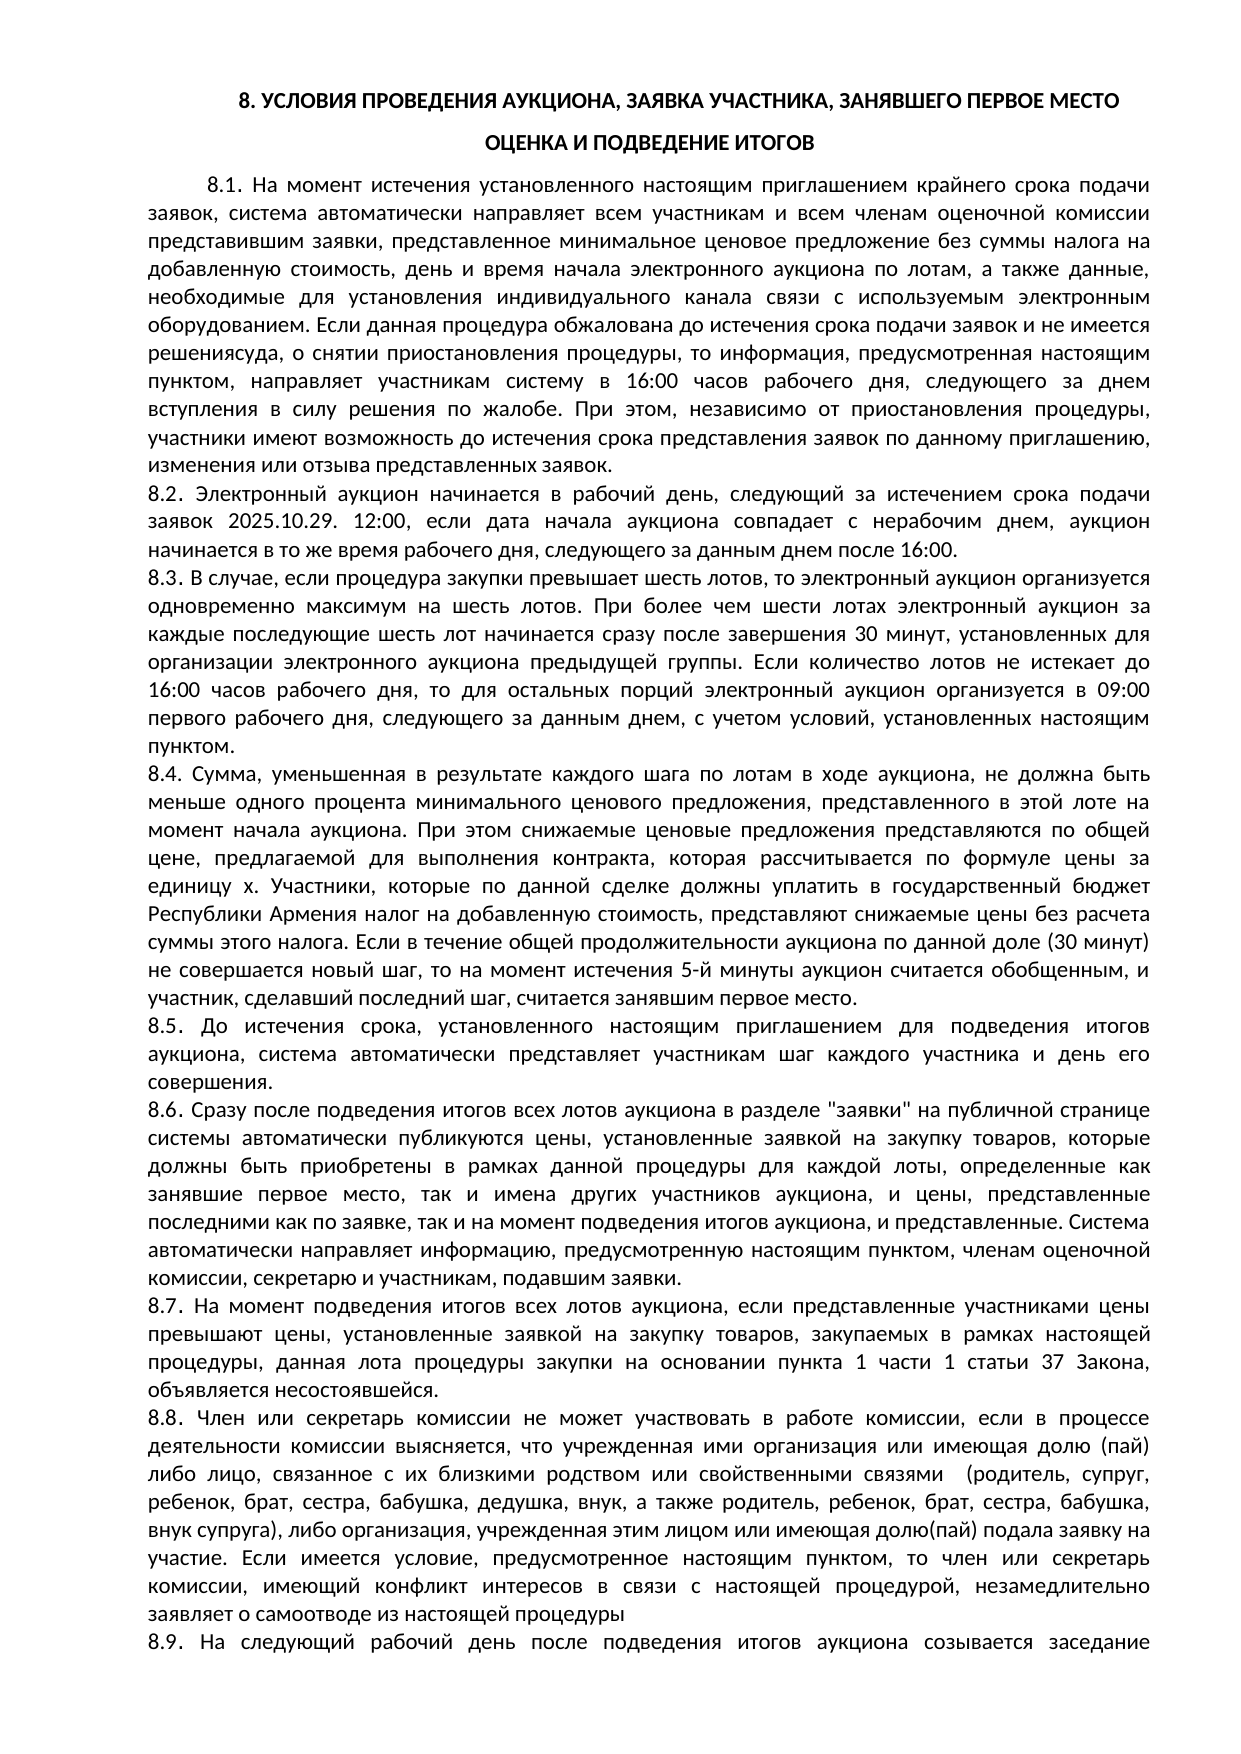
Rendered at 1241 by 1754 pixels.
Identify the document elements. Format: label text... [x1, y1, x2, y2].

text 8.2․ Электронный аукцион начинается в рабочий день, следующий за истечением срока подачи заявок 2025.10.29. 12:00 , если дата начала аукциона совпадает с нерабочим днем, аукцион начинается в то же время рабочего дня, следующего за данным днем после 16:00. [148, 479, 1152, 563]
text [148, 1627, 1152, 1656]
text 8.6․ Сразу после подведения итогов всех лотов аукциона в разделе "заявки" на публичной странице системы автоматически публикуются цены, установленные заявкой на закупку товаров, которые должны быть приобретены в рамках данной процедуры для каждой лоты, определенные как занявшие первое место, так и имена других участников аукциона, и цены, представленные последними как по заявке, так и на момент подведения итогов аукциона, и представленные. Система автоматически направляет информацию, предусмотренную настоящим пунктом, членам оценочной комиссии, секретарю и участникам, подавшим заявки. [148, 1095, 1152, 1291]
text 8. УСЛОВИЯ ПРОВЕДЕНИЯ АУКЦИОНА, ЗАЯВКА УЧАСТНИКА, ЗАНЯВШЕГО ПЕРВОЕ МЕСТО ОЦЕНКА И ПОДВЕДЕНИЕ ИТОГОВ [148, 86, 1152, 156]
text 8.4. Сумма, уменьшенная в результате каждого шага по лотам в ходе аукциона, не должна быть меньше одного процента минимального ценового предложения, представленного в этой лоте на момент начала аукциона. При этом снижаемые ценовые предложения представляются по общей цене, предлагаемой для выполнения контракта, которая рассчитывается по формуле цены за единицу x. Участники, которые по данной сделке должны уплатить в государственный бюджет Республики Армения налог на добавленную стоимость, представляют снижаемые цены без расчета суммы этого налога. Если в течение общей продолжительности аукциона по данной доле (30 минут) не совершается новый шаг, то на момент истечения 5-й минуты аукцион считается обобщенным, и участник, сделавший последний шаг, считается занявшим первое место. [148, 759, 1152, 1011]
text 8.3․ В случае, если процедура закупки превышает шесть лотов, то электронный аукцион организуется одновременно максимум на шесть лотов. При более чем шести лотах электронный аукцион за каждые последующие шесть лот начинается сразу после завершения 30 минут, установленных для организации электронного аукциона предыдущей группы. Если количество лотов не истекает до 16:00 часов рабочего дня, то для остальных порций электронный аукцион организуется в 09:00 первого рабочего дня, следующего за данным днем, с учетом условий, установленных настоящим пунктом. [148, 563, 1152, 759]
text 8.7․ На момент подведения итогов всех лотов аукциона, если представленные участниками цены превышают цены, установленные заявкой на закупку товаров, закупаемых в рамках настоящей процедуры, данная лота процедуры закупки на основании пункта 1 части 1 статьи 37 Закона, объявляется несостоявшейся. [148, 1291, 1152, 1403]
text 8.1․ На момент истечения установленного настоящим приглашением крайнего срока подачи заявок, система автоматически направляет всем участникам и всем членам оценочной комиссии представившим заявки, представленное минимальное ценовое предложение без суммы налога на добавленную стоимость, день и время начала электронного аукциона по лотам, а также данные, необходимые для установления индивидуального канала связи с используемым электронным оборудованием. Если данная процедура обжалована до истечения срока подачи заявок и не имеется решениясуда, о снятии приостановления процедуры, то информация, предусмотренная настоящим пунктом, направляет участникам систему в 16:00 часов рабочего дня, следующего за днем вступления в силу решения по жалобе. При этом, независимо от приостановления процедуры, участники имеют возможность до истечения срока представления заявок по данному приглашению, изменения или отзыва представленных заявок. [148, 170, 1152, 479]
text 8.8․ Член или секретарь комиссии не может участвовать в работе комиссии, если в процессе деятельности комиссии выясняется, что учрежденная ими организация или имеющая долю (пай) либо лицо, связанное с их близкими родством или свойственными связями (родитель, супруг, ребенок, брат, сестра, бабушка, дедушка, внук, а также родитель, ребенок, брат, сестра, бабушка, внук супруга), либо организация, учрежденная этим лицом или имеющая долю(пай) подала заявку на участие. Если имеется условие, предусмотренное настоящим пунктом, то член или секретарь комиссии, имеющий конфликт интересов в связи с настоящей процедурой, незамедлительно заявляет о самоотводе из настоящей процедуры [148, 1403, 1152, 1627]
text 8.5․ До истечения срока, установленного настоящим приглашением для подведения итогов аукциона, система автоматически представляет участникам шаг каждого участника и день его совершения. [148, 1011, 1152, 1095]
